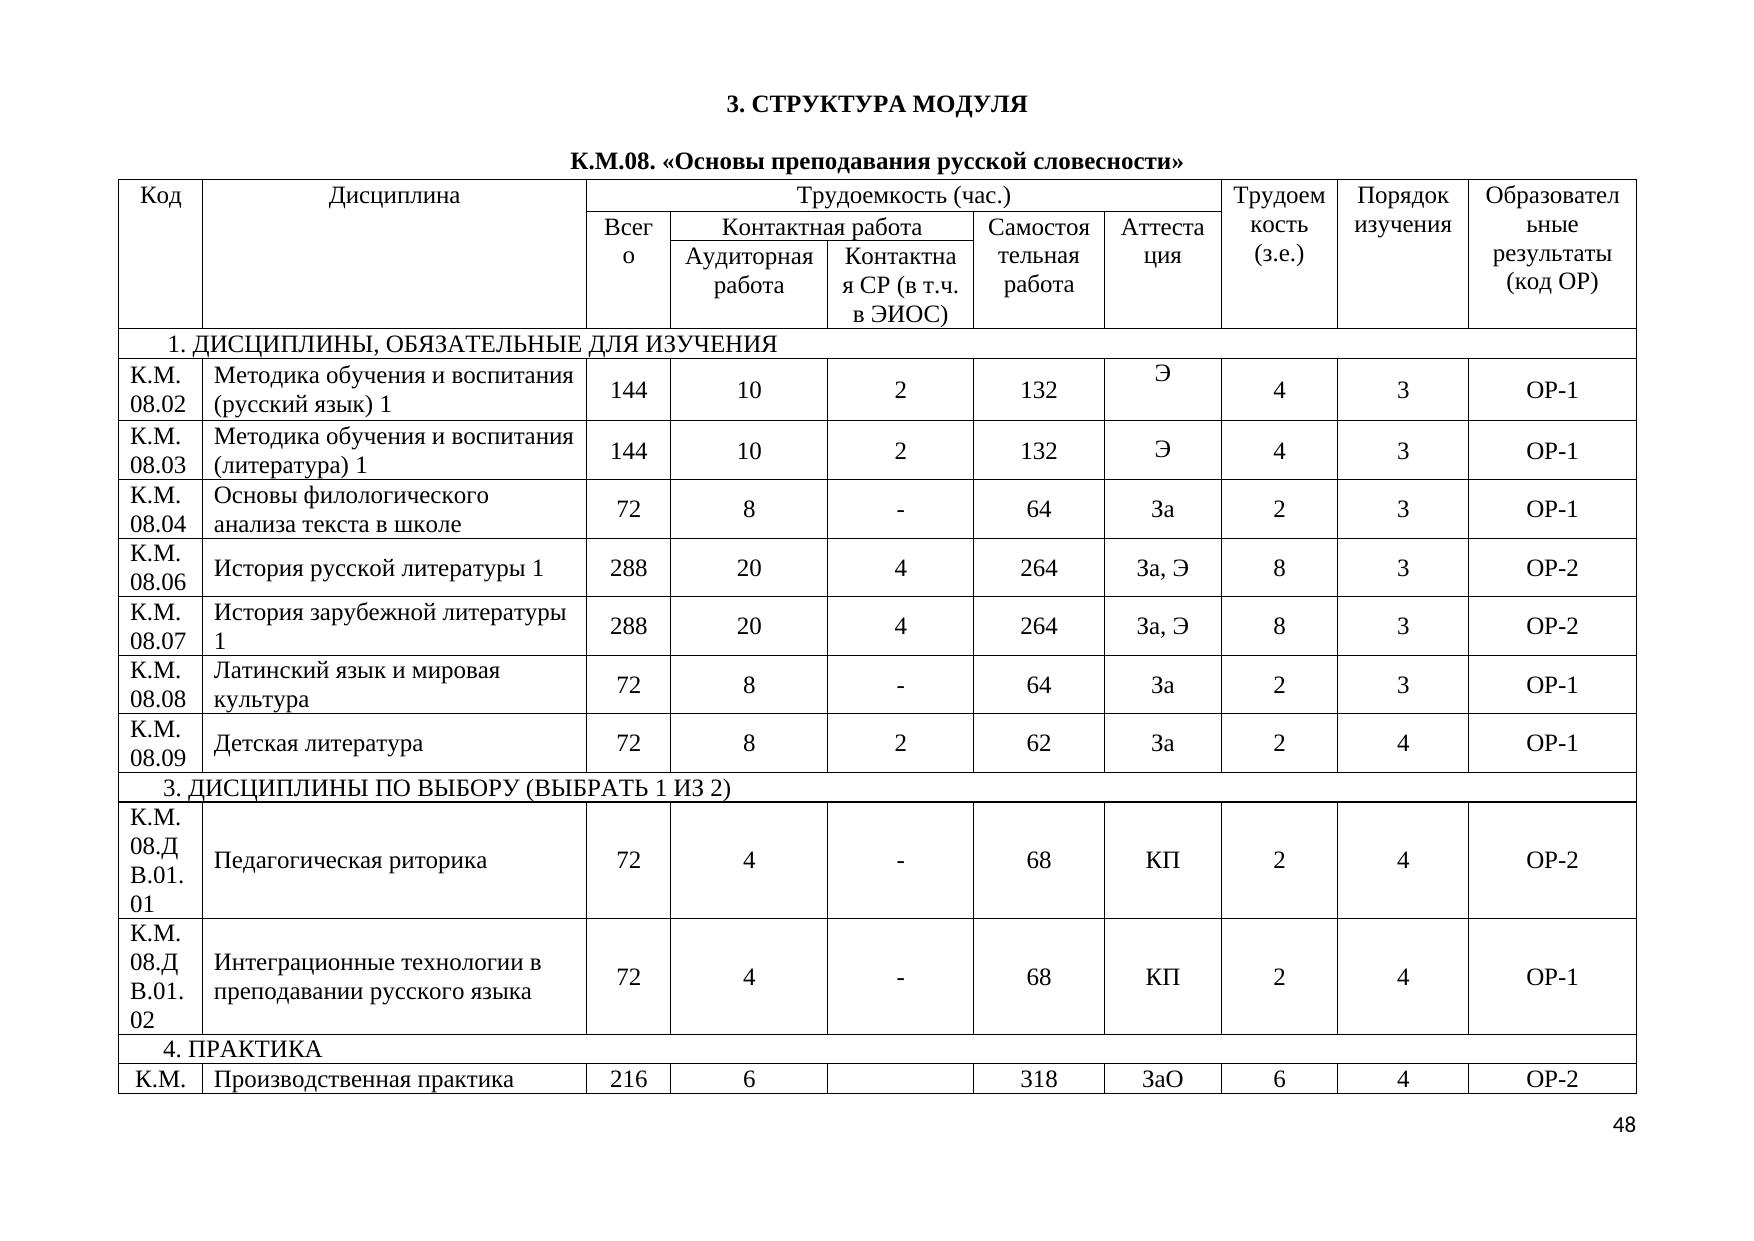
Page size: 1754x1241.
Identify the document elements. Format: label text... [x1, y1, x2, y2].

table_cell 4. Практика [119, 1035, 1636, 1063]
table_cell [828, 1064, 973, 1093]
table_cell 68 [974, 803, 1104, 917]
table_cell Контактная СР (в т.ч. в ЭИОС) [828, 241, 973, 328]
table_cell - [828, 480, 973, 537]
table_cell 64 [974, 480, 1104, 537]
table_cell 4 [671, 803, 827, 917]
table_cell КП [1105, 803, 1221, 917]
table_cell К.М.08.ДВ.01.01 [119, 803, 202, 917]
table_cell - [828, 803, 973, 917]
table_cell 3 [1338, 421, 1468, 479]
table_cell 20 [671, 597, 827, 654]
table_cell История зарубежной литературы 1 [203, 597, 586, 654]
table_cell Интеграционные технологии в преподавании русского языка [203, 919, 586, 1033]
table_cell 4 [1338, 919, 1468, 1033]
table_cell ОР-2 [1469, 597, 1636, 654]
table_cell К.М.08.03 [119, 421, 202, 479]
table_cell К.М.08.ДВ.01.02 [119, 919, 202, 1033]
table_cell 4 [1338, 803, 1468, 917]
table_cell К.М.08.04 [119, 480, 202, 537]
table_cell 216 [587, 1064, 670, 1093]
table_cell 6 [671, 1064, 827, 1093]
table_cell 4 [671, 919, 827, 1033]
table_cell 2 [1222, 919, 1337, 1033]
table_cell 8 [671, 480, 827, 537]
table_cell 72 [587, 656, 670, 713]
table_header Трудоемкость (з.е.) [1222, 180, 1337, 328]
table_cell КП [1105, 919, 1221, 1033]
table_cell К.М.08.06 [119, 539, 202, 596]
table_cell История русской литературы 1 [203, 539, 586, 596]
table_cell Всего [587, 212, 670, 328]
table_cell 132 [974, 359, 1104, 420]
text К.М.08. «Основы преподавания русской словесности» [118, 146, 1636, 175]
table_header Образовательные результаты (код ОР) [1469, 180, 1636, 328]
table_cell За [1105, 656, 1221, 713]
table_cell ОР-2 [1469, 539, 1636, 596]
table_cell 4 [1222, 421, 1337, 479]
table_cell 144 [587, 421, 670, 479]
table_cell Методика обучения и воспитания (русский язык) 1 [203, 359, 586, 420]
table_cell ОР-1 [1469, 919, 1636, 1033]
table_cell К.М.08.08 [119, 656, 202, 713]
table_cell 132 [974, 421, 1104, 479]
table_cell 8 [671, 656, 827, 713]
table_cell 2 [828, 359, 973, 420]
table_cell 3 [1338, 656, 1468, 713]
table_cell За, Э [1105, 597, 1221, 654]
table_cell К.М.08.07 [119, 597, 202, 654]
table_cell ОР-1 [1469, 480, 1636, 537]
table_cell - [828, 656, 973, 713]
table_cell 2 [1222, 803, 1337, 917]
table_cell 8 [1222, 539, 1337, 596]
table_header Трудоемкость (час.) [587, 180, 1221, 211]
table_cell 20 [671, 539, 827, 596]
table_cell ОР-1 [1469, 421, 1636, 479]
table_cell 288 [587, 539, 670, 596]
table_cell 68 [974, 919, 1104, 1033]
table_cell Дисциплины, обязательные для изучения [119, 329, 1636, 357]
table_header Порядок изучения [1338, 180, 1468, 328]
table_cell 2 [828, 421, 973, 479]
table_cell 3 [1338, 539, 1468, 596]
table_cell 2 [1222, 656, 1337, 713]
table_cell 3 [1338, 597, 1468, 654]
table_cell 10 [671, 421, 827, 479]
table_cell 4 [1338, 714, 1468, 772]
table_cell ОР-2 [1469, 1064, 1636, 1093]
text 3. Структура модуля [118, 89, 1636, 117]
table_cell К.М.08.09 [119, 714, 202, 772]
table_cell Латинский язык и мировая культура [203, 656, 586, 713]
table_cell Аудиторная работа [671, 241, 827, 328]
table_cell Контактная работа [671, 212, 973, 240]
table_cell 288 [587, 597, 670, 654]
table_cell 4 [828, 597, 973, 654]
table_cell ОР-1 [1469, 656, 1636, 713]
table_cell 318 [974, 1064, 1104, 1093]
table_cell 2 [828, 714, 973, 772]
table_cell - [828, 919, 973, 1033]
table_cell 72 [587, 714, 670, 772]
table_header Код [119, 180, 202, 328]
table_cell 264 [974, 597, 1104, 654]
table_header Дисциплина [203, 180, 586, 328]
table_cell 2 [1222, 714, 1337, 772]
table_cell За, Э [1105, 539, 1221, 596]
table_cell 72 [587, 480, 670, 537]
table_cell Самостоятельная работа [974, 212, 1104, 328]
table_cell 8 [1222, 597, 1337, 654]
table_cell 8 [671, 714, 827, 772]
table_cell 6 [1222, 1064, 1337, 1093]
table_cell Основы филологического анализа текста в школе [203, 480, 586, 537]
table_cell К.М.08.02 [119, 359, 202, 420]
table_cell 62 [974, 714, 1104, 772]
table_cell ОР-1 [1469, 359, 1636, 420]
table_cell 144 [587, 359, 670, 420]
table_cell 2 [1222, 480, 1337, 537]
table_cell Детская литература [203, 714, 586, 772]
table_cell Методика обучения и воспитания (литература) 1 [203, 421, 586, 479]
table_cell 10 [671, 359, 827, 420]
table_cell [203, 1064, 586, 1093]
table_cell Э [1105, 421, 1221, 479]
table_cell ОР-1 [1469, 714, 1636, 772]
table_cell 72 [587, 803, 670, 917]
table_cell К.М.08.05(П) [119, 1064, 202, 1093]
table_cell 4 [828, 539, 973, 596]
table_cell Э [1105, 359, 1221, 420]
table_cell За [1105, 714, 1221, 772]
table_cell 64 [974, 656, 1104, 713]
table_cell 3 [1338, 359, 1468, 420]
table_cell За [1105, 480, 1221, 537]
table_cell ЗаО [1105, 1064, 1221, 1093]
table_cell 4 [1338, 1064, 1468, 1093]
table_cell Педагогическая риторика [203, 803, 586, 917]
table_cell 72 [587, 919, 670, 1033]
table_cell 3 [1338, 480, 1468, 537]
table_cell Аттестация [1105, 212, 1221, 328]
table_cell ОР-2 [1469, 803, 1636, 917]
table_cell 4 [1222, 359, 1337, 420]
table_cell 264 [974, 539, 1104, 596]
table_cell 3. ДИСЦИПЛИНЫ по выбору (выбрать 1 из 2) [119, 773, 1636, 801]
